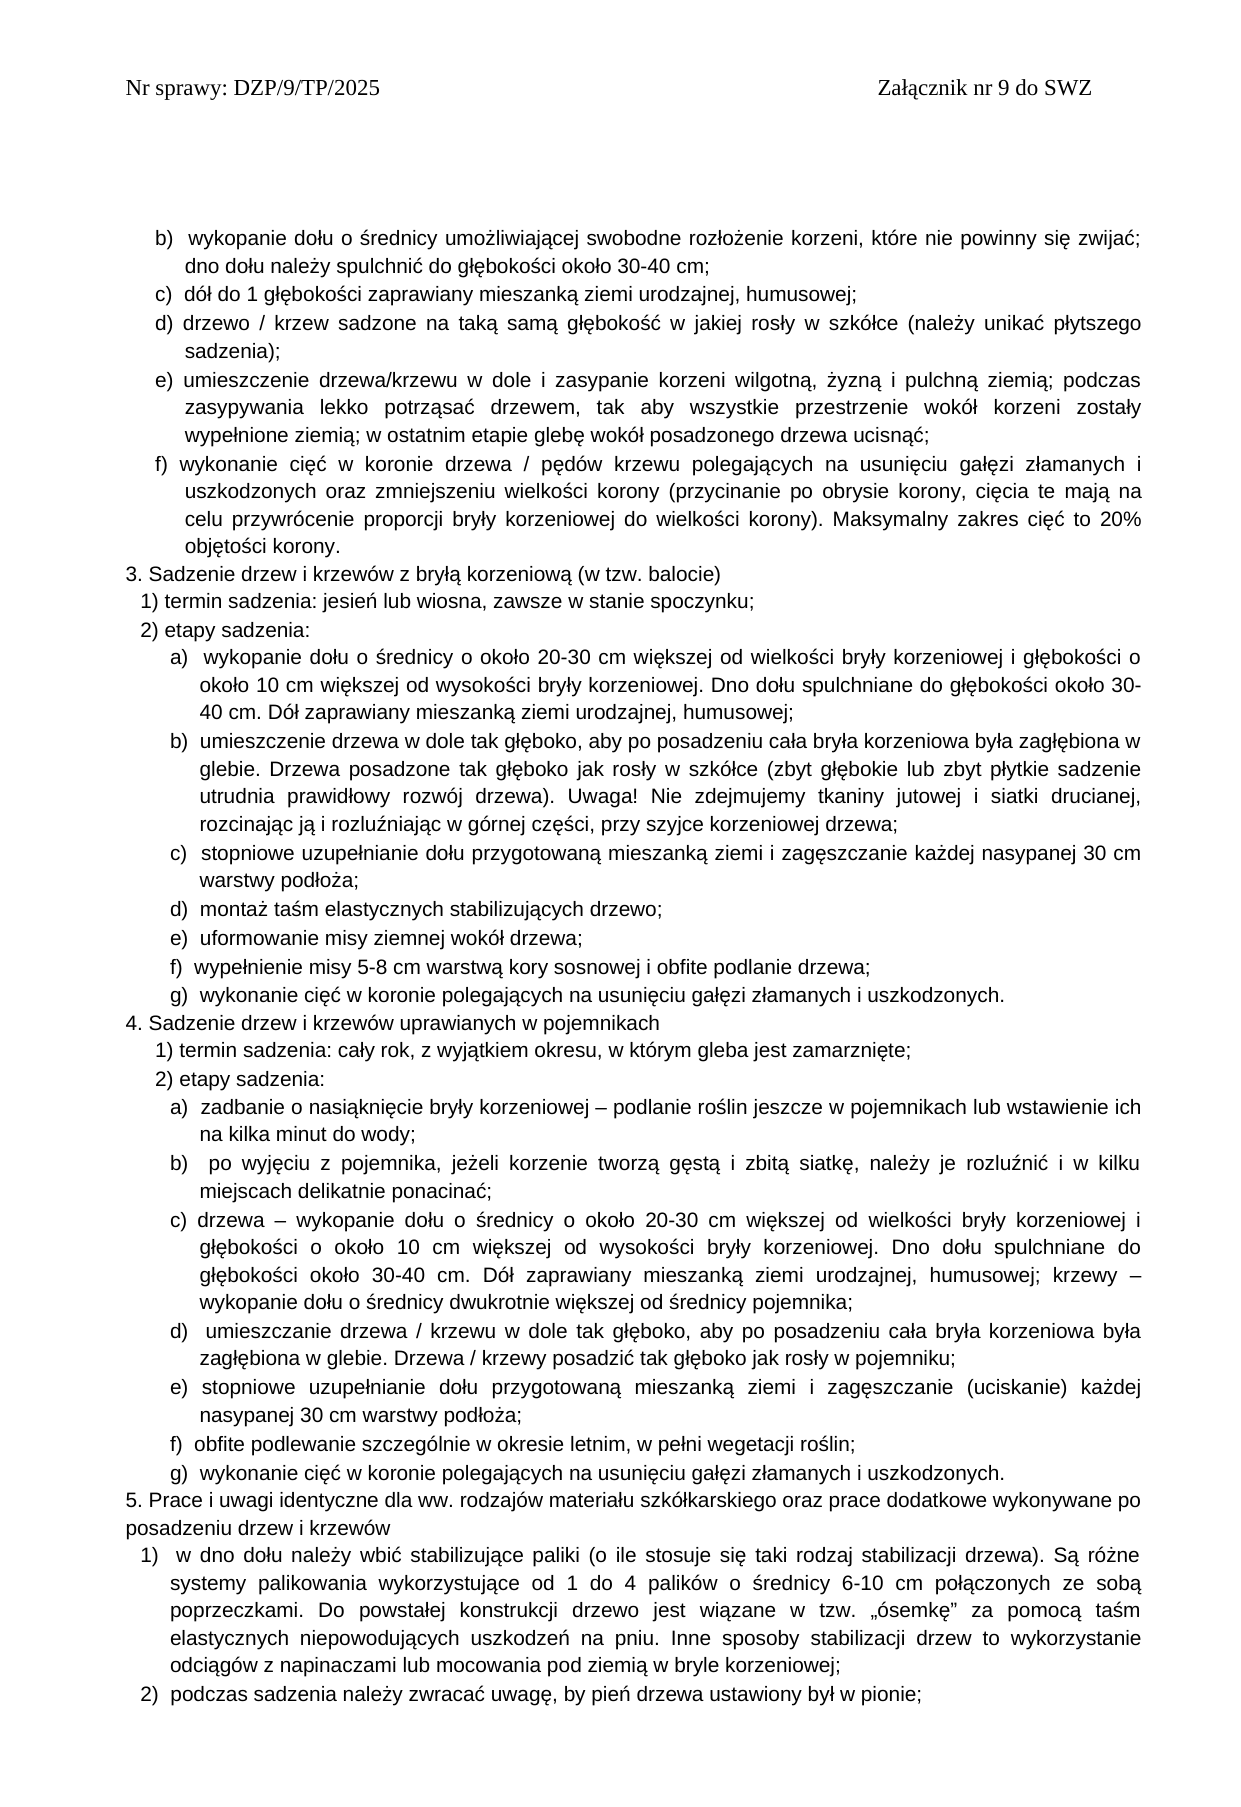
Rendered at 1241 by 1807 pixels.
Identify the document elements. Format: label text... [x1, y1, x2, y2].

text a) zadbanie o nasiąknięcie bryły korzeniowej – podlanie roślin jeszcze w pojemnikach lub wstawienie ich na kilka minut do wody; [170, 1095, 1142, 1146]
text 2) etapy sadzenia: [140, 618, 1142, 642]
text g) wykonanie cięć w koronie polegających na usunięciu gałęzi złamanych i uszkodzonych. [170, 1460, 1142, 1484]
text b) wykopanie dołu o średnicy umożliwiającej swobodne rozłożenie korzeni, które nie powinny się zwijać; dno dołu należy spulchnić do głębokości około 30-40 cm; [155, 226, 1142, 277]
text b) po wyjęciu z pojemnika, jeżeli korzenie tworzą gęstą i zbitą siatkę, należy je rozluźnić i w kilku miejscach delikatnie ponacinać; [170, 1151, 1142, 1202]
text 1) termin sadzenia: jesień lub wiosna, zawsze w stanie spoczynku; [140, 589, 1142, 613]
text f) obfite podlewanie szczególnie w okresie letnim, w pełni wegetacji roślin; [170, 1431, 1142, 1455]
text f) wykonanie cięć w koronie drzewa / pędów krzewu polegających na usunięciu gałęzi złamanych i uszkodzonych oraz zmniejszeniu wielkości korony (przycinanie po obrysie korony, cięcia te mają na celu przywrócenie proporcji bryły korzeniowej do wielkości korony). Maksymalny zakres cięć to 20% objętości korony. [155, 451, 1142, 558]
text 5. Prace i uwagi identyczne dla ww. rodzajów materiału szkółkarskiego oraz prace dodatkowe wykonywane po posadzeniu drzew i krzewów [125, 1488, 1142, 1539]
text 2) etapy sadzenia: [155, 1067, 1142, 1091]
text f) wypełnienie misy 5-8 cm warstwą kory sosnowej i obfite podlanie drzewa; [170, 954, 1142, 978]
text d) montaż taśm elastycznych stabilizujących drzewo; [170, 897, 1142, 921]
text d) drzewo / krzew sadzone na taką samą głębokość w jakiej rosły w szkółce (należy unikać płytszego sadzenia); [155, 311, 1142, 363]
text c) stopniowe uzupełnianie dołu przygotowaną mieszanką ziemi i zagęszczanie każdej nasypanej 30 cm warstwy podłoża; [170, 840, 1142, 892]
text e) umieszczenie drzewa/krzewu w dole i zasypanie korzeni wilgotną, żyzną i pulchną ziemią; podczas zasypywania lekko potrząsać drzewem, tak aby wszystkie przestrzenie wokół korzeni zostały wypełnione ziemią; w ostatnim etapie glebę wokół posadzonego drzewa ucisnąć; [155, 367, 1142, 446]
text c) drzewa – wykopanie dołu o średnicy o około 20-30 cm większej od wielkości bryły korzeniowej i głębokości o około 10 cm większej od wysokości bryły korzeniowej. Dno dołu spulchniane do głębokości około 30-40 cm. Dół zaprawiany mieszanką ziemi urodzajnej, humusowej; krzewy – wykopanie dołu o średnicy dwukrotnie większej od średnicy pojemnika; [170, 1207, 1142, 1314]
text 3. Sadzenie drzew i krzewów z bryłą korzeniową (w tzw. balocie) [125, 561, 1142, 585]
text 1) w dno dołu należy wbić stabilizujące paliki (o ile stosuje się taki rodzaj stabilizacji drzewa). Są różne systemy palikowania wykorzystujące od 1 do 4 palików o średnicy 6-10 cm połączonych ze sobą poprzeczkami. Do powstałej konstrukcji drzewo jest wiązane w tzw. „ósemkę” za pomocą taśm elastycznych niepowodujących uszkodzeń na pniu. Inne sposoby stabilizacji drzew to wykorzystanie odciągów z napinaczami lub mocowania pod ziemią w bryle korzeniowej; [140, 1543, 1142, 1677]
text 1) termin sadzenia: cały rok, z wyjątkiem okresu, w którym gleba jest zamarznięte; [155, 1038, 1142, 1062]
text e) uformowanie misy ziemnej wokół drzewa; [170, 926, 1142, 949]
text b) umieszczenie drzewa w dole tak głęboko, aby po posadzeniu cała bryła korzeniowa była zagłębiona w glebie. Drzewa posadzone tak głęboko jak rosły w szkółce (zbyt głębokie lub zbyt płytkie sadzenie utrudnia prawidłowy rozwój drzewa). Uwaga! Nie zdejmujemy tkaniny jutowej i siatki drucianej, rozcinając ją i rozluźniając w górnej części, przy szyjce korzeniowej drzewa; [170, 729, 1142, 836]
text 4. Sadzenie drzew i krzewów uprawianych w pojemnikach [125, 1011, 1142, 1035]
text 2) podczas sadzenia należy zwracać uwagę, by pień drzewa ustawiony był w pionie; [140, 1682, 1142, 1706]
text a) wykopanie dołu o średnicy o około 20-30 cm większej od wielkości bryły korzeniowej i głębokości o około 10 cm większej od wysokości bryły korzeniowej. Dno dołu spulchniane do głębokości około 30-40 cm. Dół zaprawiany mieszanką ziemi urodzajnej, humusowej; [170, 645, 1142, 724]
text d) umieszczanie drzewa / krzewu w dole tak głęboko, aby po posadzeniu cała bryła korzeniowa była zagłębiona w glebie. Drzewa / krzewy posadzić tak głęboko jak rosły w pojemniku; [170, 1319, 1142, 1370]
text e) stopniowe uzupełnianie dołu przygotowaną mieszanką ziemi i zagęszczanie (uciskanie) każdej nasypanej 30 cm warstwy podłoża; [170, 1375, 1142, 1427]
text c) dół do 1 głębokości zaprawiany mieszanką ziemi urodzajnej, humusowej; [155, 282, 1142, 306]
text g) wykonanie cięć w koronie polegających na usunięciu gałęzi złamanych i uszkodzonych. [170, 983, 1142, 1007]
